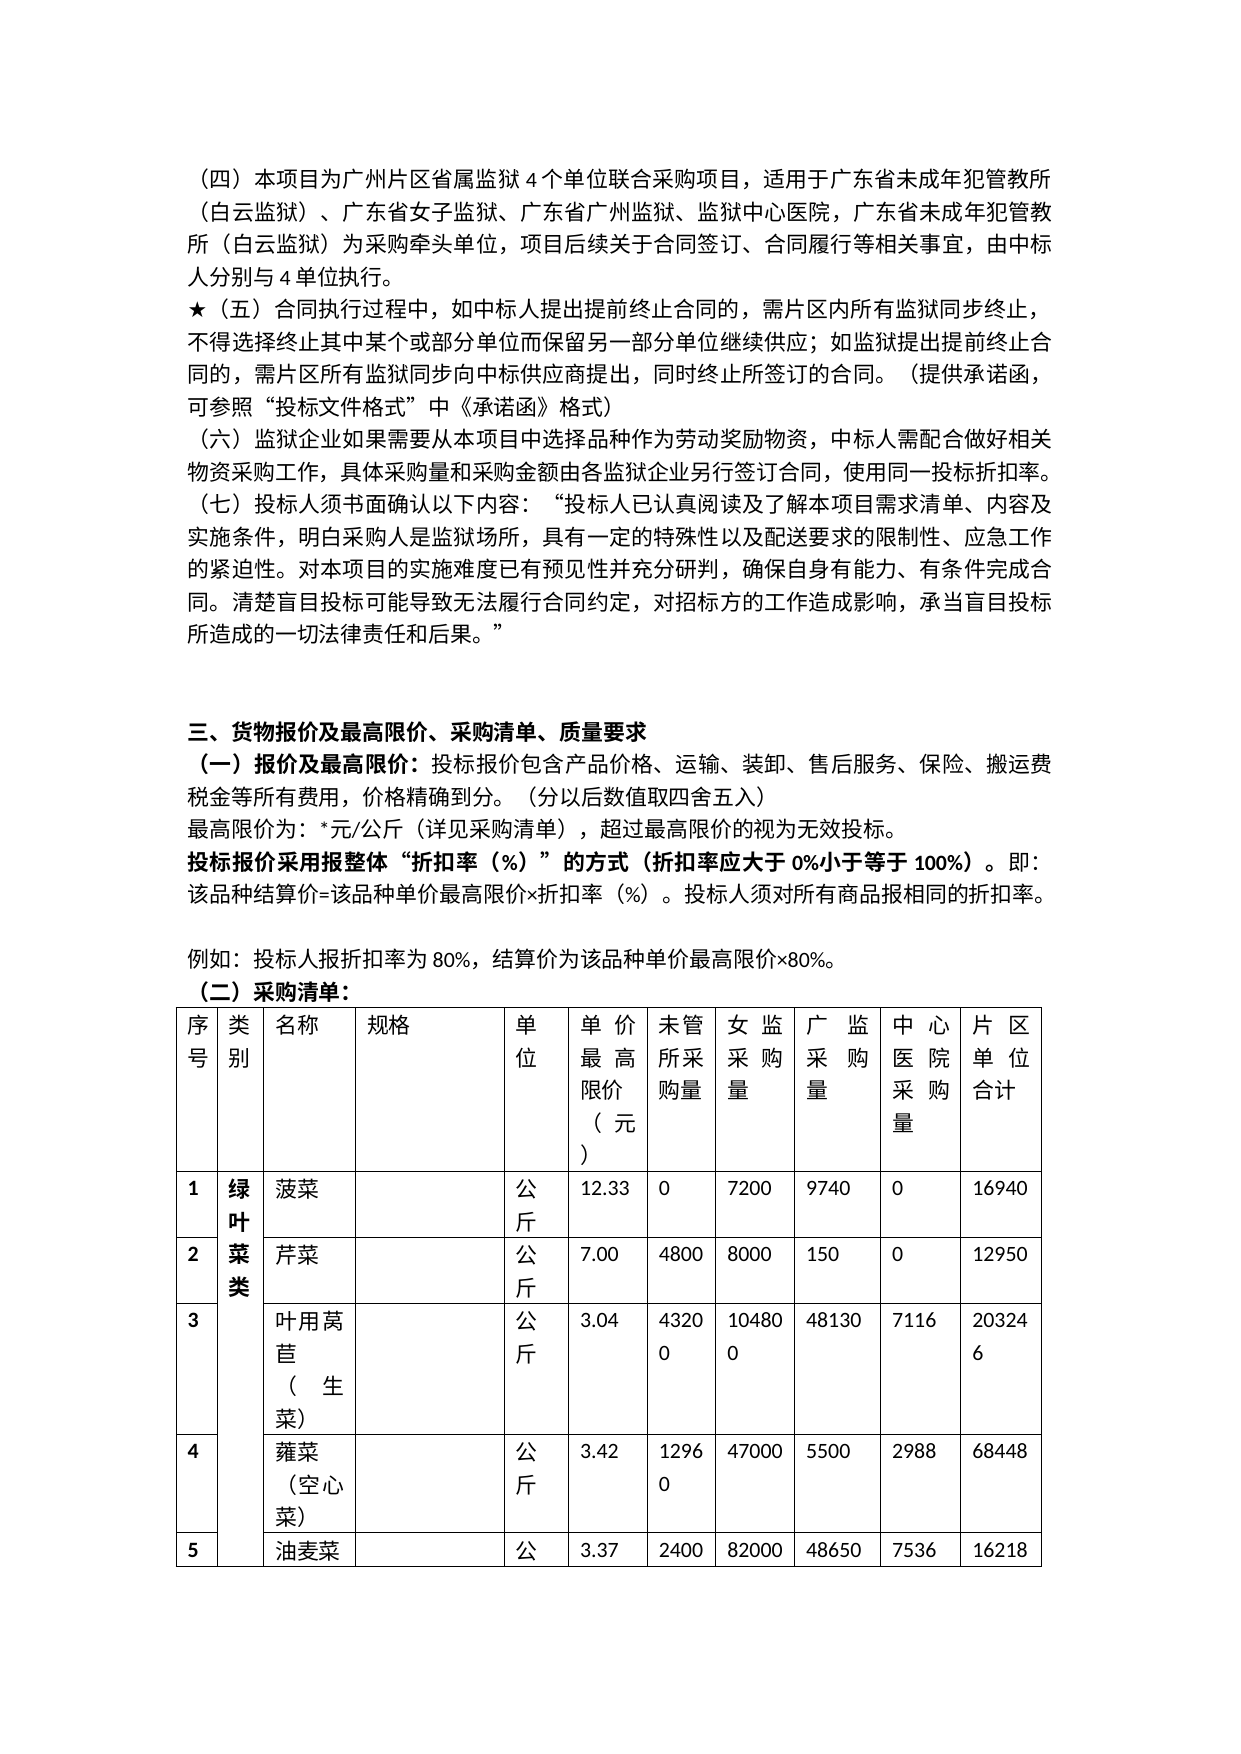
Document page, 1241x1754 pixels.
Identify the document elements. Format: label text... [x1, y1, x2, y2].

table_cell 12.33 [569, 1172, 647, 1237]
table_cell 油麦菜 [264, 1533, 355, 1566]
text 投标报价采用报整体“折扣率（%）”的方式（折扣率应大于0%小于等于100%）。即：该品种结算价=该品种单价最高限价×折扣率（%）。投标人须对所有商品报相同的折扣率。 [187, 844, 1053, 909]
table_cell [356, 1238, 504, 1303]
table_cell 150 [795, 1238, 880, 1303]
table_cell 公斤 [505, 1533, 568, 1566]
text 例如：投标人报折扣率为80%，结算价为该品种单价最高限价×80%。 [187, 942, 1053, 974]
table_cell 5500 [795, 1435, 880, 1532]
table_cell 3.37 [569, 1533, 647, 1566]
table_header 名称 [264, 1008, 355, 1171]
table_cell 叶用莴苣 （生菜） [264, 1304, 355, 1434]
table_cell [356, 1533, 504, 1566]
table_cell 5 [177, 1533, 217, 1566]
table_cell 3.42 [569, 1435, 647, 1532]
table_cell 3.04 [569, 1304, 647, 1434]
table_cell 203246 [961, 1304, 1041, 1434]
table_cell 菠菜 [264, 1172, 355, 1237]
text 三、货物报价及最高限价、采购清单、质量要求 [187, 714, 1053, 747]
table_header 广监采购量 [795, 1008, 880, 1171]
table_cell 12950 [961, 1238, 1041, 1303]
table_cell 0 [881, 1238, 960, 1303]
table_cell 9740 [795, 1172, 880, 1237]
text （二）采购清单： [187, 974, 1053, 1007]
text 最高限价为：*元/公斤（详见采购清单），超过最高限价的视为无效投标。 [187, 812, 1053, 844]
table_cell 48130 [795, 1304, 880, 1434]
table_cell 16940 [961, 1172, 1041, 1237]
table_cell [356, 1304, 504, 1434]
table_cell 4 [177, 1435, 217, 1532]
table_cell 2 [177, 1238, 217, 1303]
table_cell 7536 [881, 1533, 960, 1566]
table_header 规格 [356, 1008, 504, 1171]
table_cell 12960 [648, 1435, 715, 1532]
table_cell [356, 1172, 504, 1237]
table_cell 公斤 [505, 1238, 568, 1303]
table_cell 2988 [881, 1435, 960, 1532]
table_cell 公斤 [505, 1304, 568, 1434]
table_cell 47000 [716, 1435, 794, 1532]
text ★（五）合同执行过程中，如中标人提出提前终止合同的，需片区内所有监狱同步终止，不得选择终止其中某个或部分单位而保留另一部分单位继续供应；如监狱提出提前终止合同的，需片区所有监狱同步向中标供应商提出，同时终止所签订的合同。（提供承诺函，可参照“投标文件格式”中《承诺函》格式） [187, 292, 1053, 422]
text （四）本项目为广州片区省属监狱4个单位联合采购项目，适用于广东省未成年犯管教所（白云监狱）、广东省女子监狱、广东省广州监狱、监狱中心医院，广东省未成年犯管教所（白云监狱）为采购牵头单位，项目后续关于合同签订、合同履行等相关事宜，由中标人分别与4单位执行。 [187, 162, 1053, 292]
table_cell 7116 [881, 1304, 960, 1434]
table_cell 0 [648, 1172, 715, 1237]
table_cell 芹菜 [264, 1238, 355, 1303]
table_cell 3 [177, 1304, 217, 1434]
text （七）投标人须书面确认以下内容：“投标人已认真阅读及了解本项目需求清单、内容及实施条件，明白采购人是监狱场所，具有一定的特殊性以及配送要求的限制性、应急工作的紧迫性。对本项目的实施难度已有预见性并充分研判，确保自身有能力、有条件完成合同。清楚盲目投标可能导致无法履行合同约定，对招标方的工作造成影响，承当盲目投标所造成的一切法律责任和后果。” [187, 487, 1053, 649]
table_cell 1 [177, 1172, 217, 1237]
table_header 片区单位合计 [961, 1008, 1041, 1171]
table_cell 24000 [648, 1533, 715, 1566]
table_header 类别 [218, 1008, 263, 1171]
table_cell 蕹菜 （空心菜） [264, 1435, 355, 1532]
table_header 单价最高限价 （元） [569, 1008, 647, 1171]
table_cell 8000 [716, 1238, 794, 1303]
text （一）报价及最高限价：投标报价包含产品价格、运输、装卸、售后服务、保险、搬运费、税金等所有费用，价格精确到分。（分以后数值取四舍五入） [187, 747, 1053, 812]
table_cell 公斤 [505, 1172, 568, 1237]
table_cell 公斤 [505, 1435, 568, 1532]
table_header 女监采购量 [716, 1008, 794, 1171]
table_cell 104800 [716, 1304, 794, 1434]
table_header 序号 [177, 1008, 217, 1171]
table_header 中心医院采购量 [881, 1008, 960, 1171]
table_cell 0 [881, 1172, 960, 1237]
table_cell 4800 [648, 1238, 715, 1303]
table_cell 7.00 [569, 1238, 647, 1303]
table_cell 7200 [716, 1172, 794, 1237]
table_cell 43200 [648, 1304, 715, 1434]
table_cell 68448 [961, 1435, 1041, 1532]
table_cell 绿叶菜类 [218, 1172, 263, 1566]
table_cell 82000 [716, 1533, 794, 1566]
table_cell [356, 1435, 504, 1532]
table_cell 48650 [795, 1533, 880, 1566]
table_cell 162186 [961, 1533, 1041, 1566]
text （六）监狱企业如果需要从本项目中选择品种作为劳动奖励物资，中标人需配合做好相关物资采购工作，具体采购量和采购金额由各监狱企业另行签订合同，使用同一投标折扣率。 [187, 422, 1053, 487]
table_header 单位 [505, 1008, 568, 1171]
table_header 未管所采购量 [648, 1008, 715, 1171]
